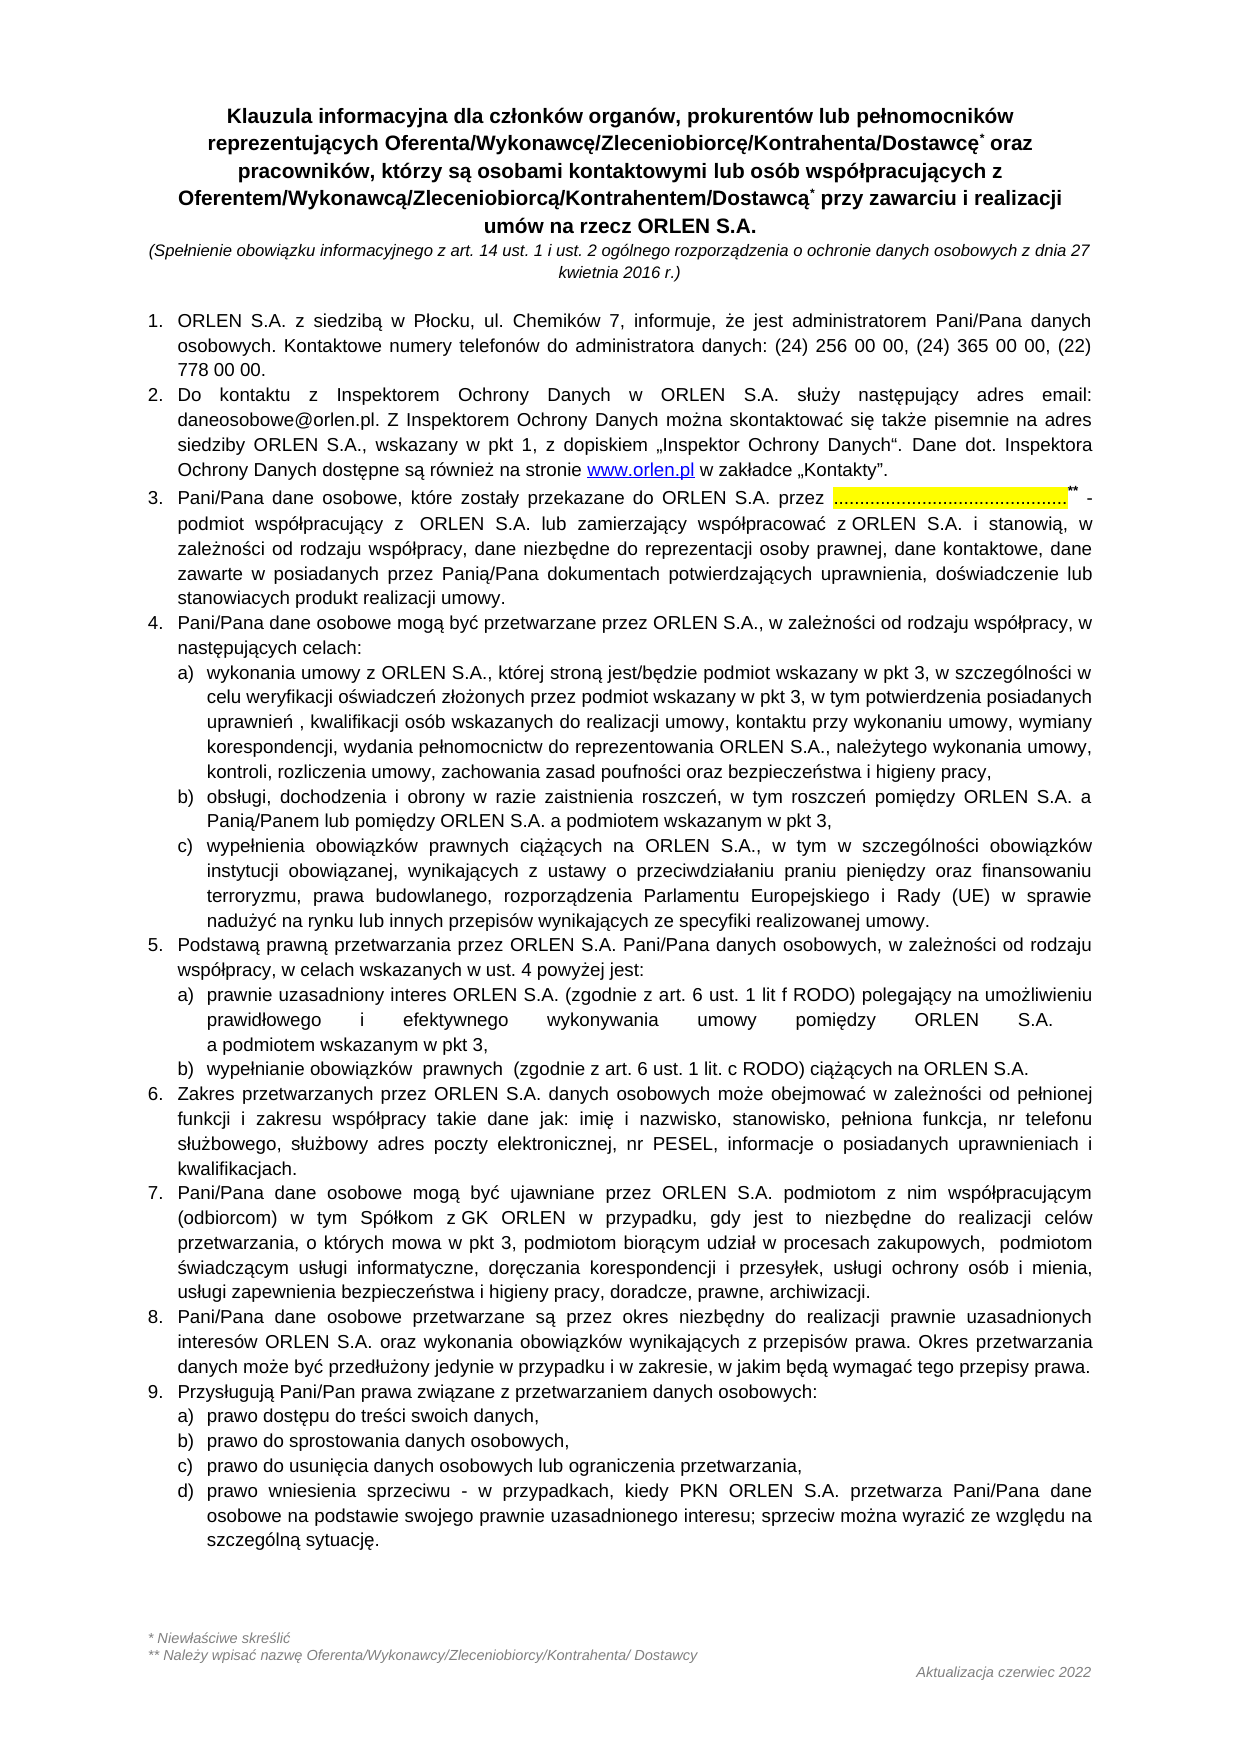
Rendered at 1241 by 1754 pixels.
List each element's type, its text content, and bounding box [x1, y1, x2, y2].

list Przysługują Pani/Pan prawa związane z przetwarzaniem danych osobowych: [148, 1381, 1093, 1402]
list Do kontaktu z Inspektorem Ochrony Danych w ORLEN S.A. służy następujący adres email: daneosobowe@orlen.pl. Z Inspektorem Ochrony Danych można skontaktować się także pisemnie na adres siedziby ORLEN S.A., wskazany w pkt 1, z dopiskiem „Inspektor Ochrony Danych“. Dane dot. Inspektora Ochrony Danych dostępne są również na stronie www.orlen.pl w zakładce „Kontakty”. [148, 384, 1093, 480]
list wykonania umowy z ORLEN S.A., której stroną jest/będzie podmiot wskazany w pkt 3, w szczególności w celu weryfikacji oświadczeń złożonych przez podmiot wskazany w pkt 3, w tym potwierdzenia posiadanych uprawnień , kwalifikacji osób wskazanych do realizacji umowy, kontaktu przy wykonaniu umowy, wymiany korespondencji, wydania pełnomocnictw do reprezentowania ORLEN S.A., należytego wykonania umowy, kontroli, rozliczenia umowy, zachowania zasad poufności oraz bezpieczeństwa i higieny pracy, [177, 662, 1093, 782]
list prawo do usunięcia danych osobowych lub ograniczenia przetwarzania, [177, 1455, 1093, 1476]
list prawo do sprostowania danych osobowych, [177, 1430, 1093, 1452]
list Podstawą prawną przetwarzania przez ORLEN S.A. Pani/Pana danych osobowych, w zależności od rodzaju współpracy, w celach wskazanych w ust. 4 powyżej jest: [148, 934, 1093, 981]
text Klauzula informacyjna dla członków organów, prokurentów lub pełnomocników reprezentujących Oferenta/Wykonawcę/Zleceniobiorcę/Kontrahenta/Dostawcę* oraz pracowników, którzy są osobami kontaktowymi lub osób współpracujących z Oferentem/Wykonawcą/Zleceniobiorcą/Kontrahentem/Dostawcą* przy zawarciu i realizacji umów na rzecz ORLEN S.A. [148, 103, 1093, 237]
list Zakres przetwarzanych przez ORLEN S.A. danych osobowych może obejmować w zależności od pełnionej funkcji i zakresu współpracy takie dane jak: imię i nazwisko, stanowisko, pełniona funkcja, nr telefonu służbowego, służbowy adres poczty elektronicznej, nr PESEL, informacje o posiadanych uprawnieniach i kwalifikacjach. [148, 1083, 1093, 1179]
list prawo dostępu do treści swoich danych, [177, 1405, 1093, 1427]
list obsługi, dochodzenia i obrony w razie zaistnienia roszczeń, w tym roszczeń pomiędzy ORLEN S.A. a Panią/Panem lub pomiędzy ORLEN S.A. a podmiotem wskazanym w pkt 3, [177, 786, 1093, 832]
list Pani/Pana dane osobowe przetwarzane są przez okres niezbędny do realizacji prawnie uzasadnionych interesów ORLEN S.A. oraz wykonania obowiązków wynikających z przepisów prawa. Okres przetwarzania danych może być przedłużony jedynie w przypadku i w zakresie, w jakim będą wymagać tego przepisy prawa. [148, 1306, 1093, 1377]
list Pani/Pana dane osobowe mogą być przetwarzane przez ORLEN S.A., w zależności od rodzaju współpracy, w następujących celach: [148, 612, 1093, 658]
list Pani/Pana dane osobowe mogą być ujawniane przez ORLEN S.A. podmiotom z nim współpracującym (odbiorcom) w tym Spółkom z GK ORLEN w przypadku, gdy jest to niezbędne do realizacji celów przetwarzania, o których mowa w pkt 3, podmiotom biorącym udział w procesach zakupowych, podmiotom świadczącym usługi informatyczne, doręczania korespondencji i przesyłek, usługi ochrony osób i mienia, usługi zapewnienia bezpieczeństwa i higieny pracy, doradcze, prawne, archiwizacji. [148, 1182, 1093, 1303]
list Pani/Pana dane osobowe, które zostały przekazane do ORLEN S.A. przez .............................................** - podmiot współpracujący z ORLEN S.A. lub zamierzający współpracować z ORLEN S.A. i stanowią, w zależności od rodzaju współpracy, dane niezbędne do reprezentacji osoby prawnej, dane kontaktowe, dane zawarte w posiadanych przez Panią/Pana dokumentach potwierdzających uprawnienia, doświadczenie lub stanowiacych produkt realizacji umowy. [148, 483, 1093, 609]
list wypełnienia obowiązków prawnych ciążących na ORLEN S.A., w tym w szczególności obowiązków instytucji obowiązanej, wynikających z ustawy o przeciwdziałaniu praniu pieniędzy oraz finansowaniu terroryzmu, prawa budowlanego, rozporządzenia Parlamentu Europejskiego i Rady (UE) w sprawie nadużyć na rynku lub innych przepisów wynikających ze specyfiki realizowanej umowy. [177, 835, 1093, 931]
list prawnie uzasadniony interes ORLEN S.A. (zgodnie z art. 6 ust. 1 lit f RODO) polegający na umożliwieniu prawidłowego i efektywnego wykonywania umowy pomiędzy ORLEN S.A. a podmiotem wskazanym w pkt 3, [177, 984, 1093, 1055]
list ORLEN S.A. z siedzibą w Płocku, ul. Chemików 7, informuje, że jest administratorem Pani/Pana danych osobowych. Kontaktowe numery telefonów do administratora danych: (24) 256 00 00, (24) 365 00 00, (22) 778 00 00. [148, 310, 1093, 381]
list wypełnianie obowiązków prawnych (zgodnie z art. 6 ust. 1 lit. c RODO) ciążących na ORLEN S.A. [177, 1058, 1093, 1080]
list prawo wniesienia sprzeciwu - w przypadkach, kiedy PKN ORLEN S.A. przetwarza Pani/Pana dane osobowe na podstawie swojego prawnie uzasadnionego interesu; sprzeciw można wyrazić ze względu na szczególną sytuację. [177, 1480, 1093, 1551]
text (Spełnienie obowiązku informacyjnego z art. 14 ust. 1 i ust. 2 ogólnego rozporządzenia o ochronie danych osobowych z dnia 27 kwietnia 2016 r.) [148, 241, 1093, 282]
